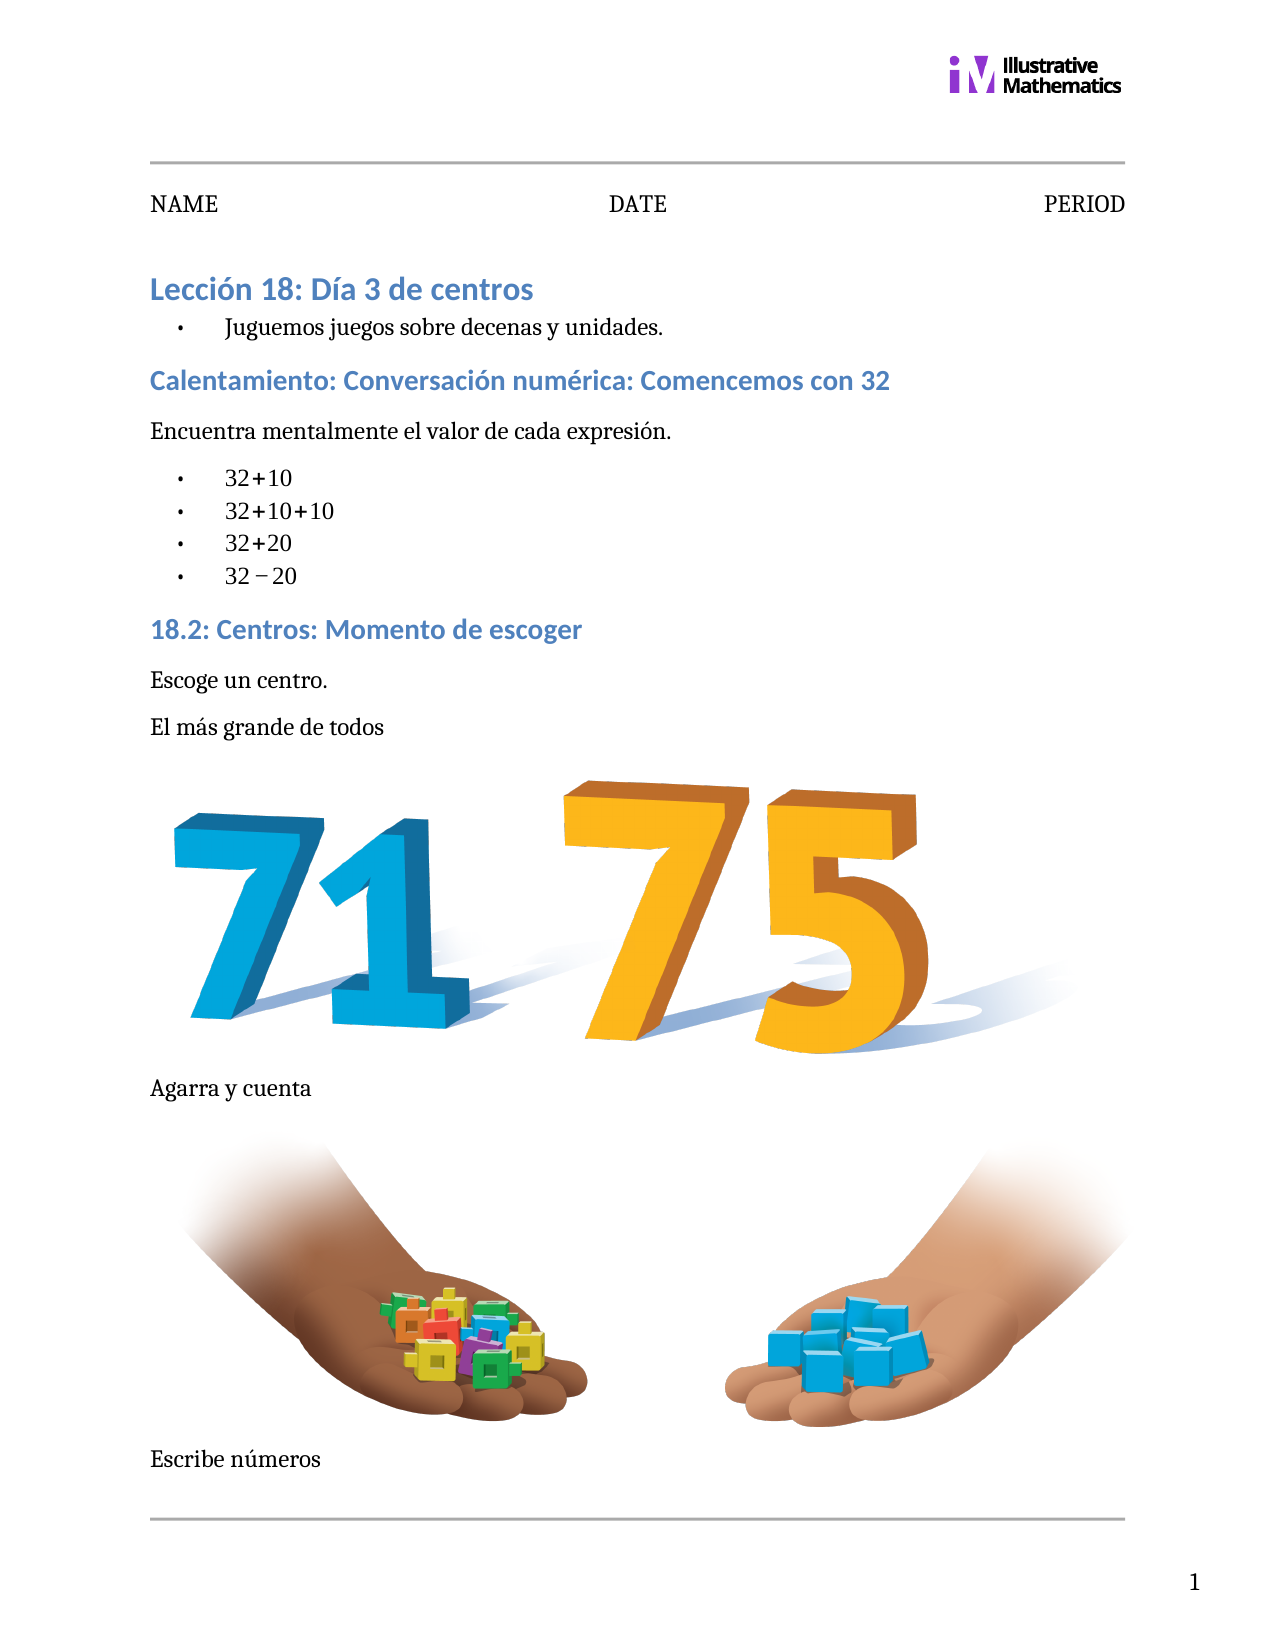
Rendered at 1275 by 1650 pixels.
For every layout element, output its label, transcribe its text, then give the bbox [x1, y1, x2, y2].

text Encuentra mentalmente el valor de cada expresión. [150, 417, 1125, 446]
subtitle 18.2: Centros: Momento de escoger [150, 611, 1125, 647]
picture [168, 760, 1144, 1055]
text Escribe números [150, 1445, 1125, 1474]
text El más grande de todos [150, 713, 1125, 742]
text Escoge un centro. [150, 666, 1125, 694]
text Agarra y cuenta [150, 1073, 1125, 1102]
subtitle Lección 18: Día 3 de centros [150, 268, 1125, 309]
list Juguemos juegos sobre decenas y unidades. [175, 313, 1125, 342]
subtitle Calentamiento: Conversación numérica: Comencemos con 32 [150, 362, 1125, 398]
picture [949, 55, 1121, 93]
picture [168, 1121, 1144, 1427]
